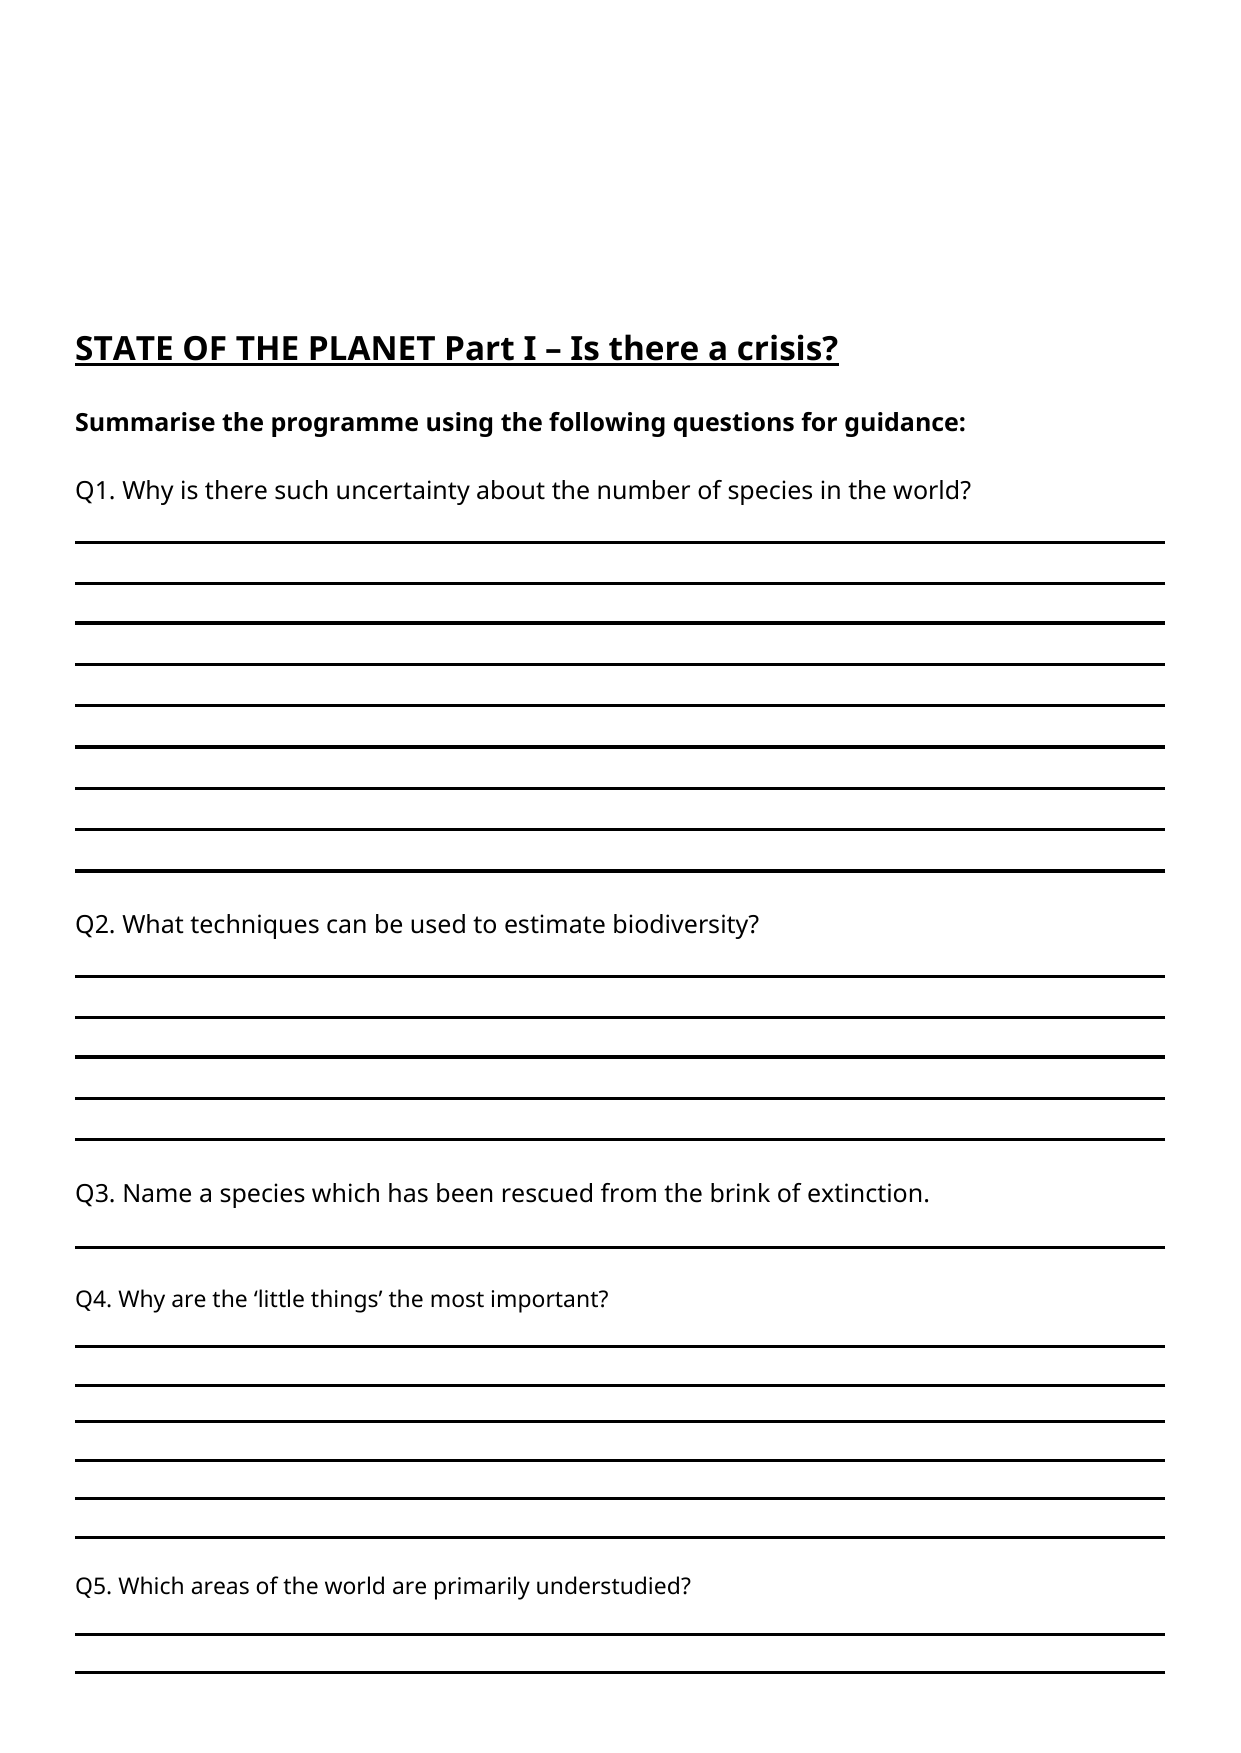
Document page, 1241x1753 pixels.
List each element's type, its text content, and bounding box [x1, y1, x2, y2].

text Q5. Which areas of the world are primarily understudied? [75, 1570, 1165, 1601]
text Q3. Name a species which has been rescued from the brink of extinction. [75, 1175, 1165, 1209]
text Q1. Why is there such uncertainty about the number of species in the world? [75, 473, 1165, 507]
text STATE OF THE PLANET Part I – Is there a crisis? [75, 325, 1165, 370]
text Q2. What techniques can be used to estimate biodiversity? [75, 907, 1165, 941]
text Q4. Why are the ‘little things’ the most important? [75, 1283, 1165, 1314]
text Summarise the programme using the following questions for guidance: [75, 404, 1165, 438]
